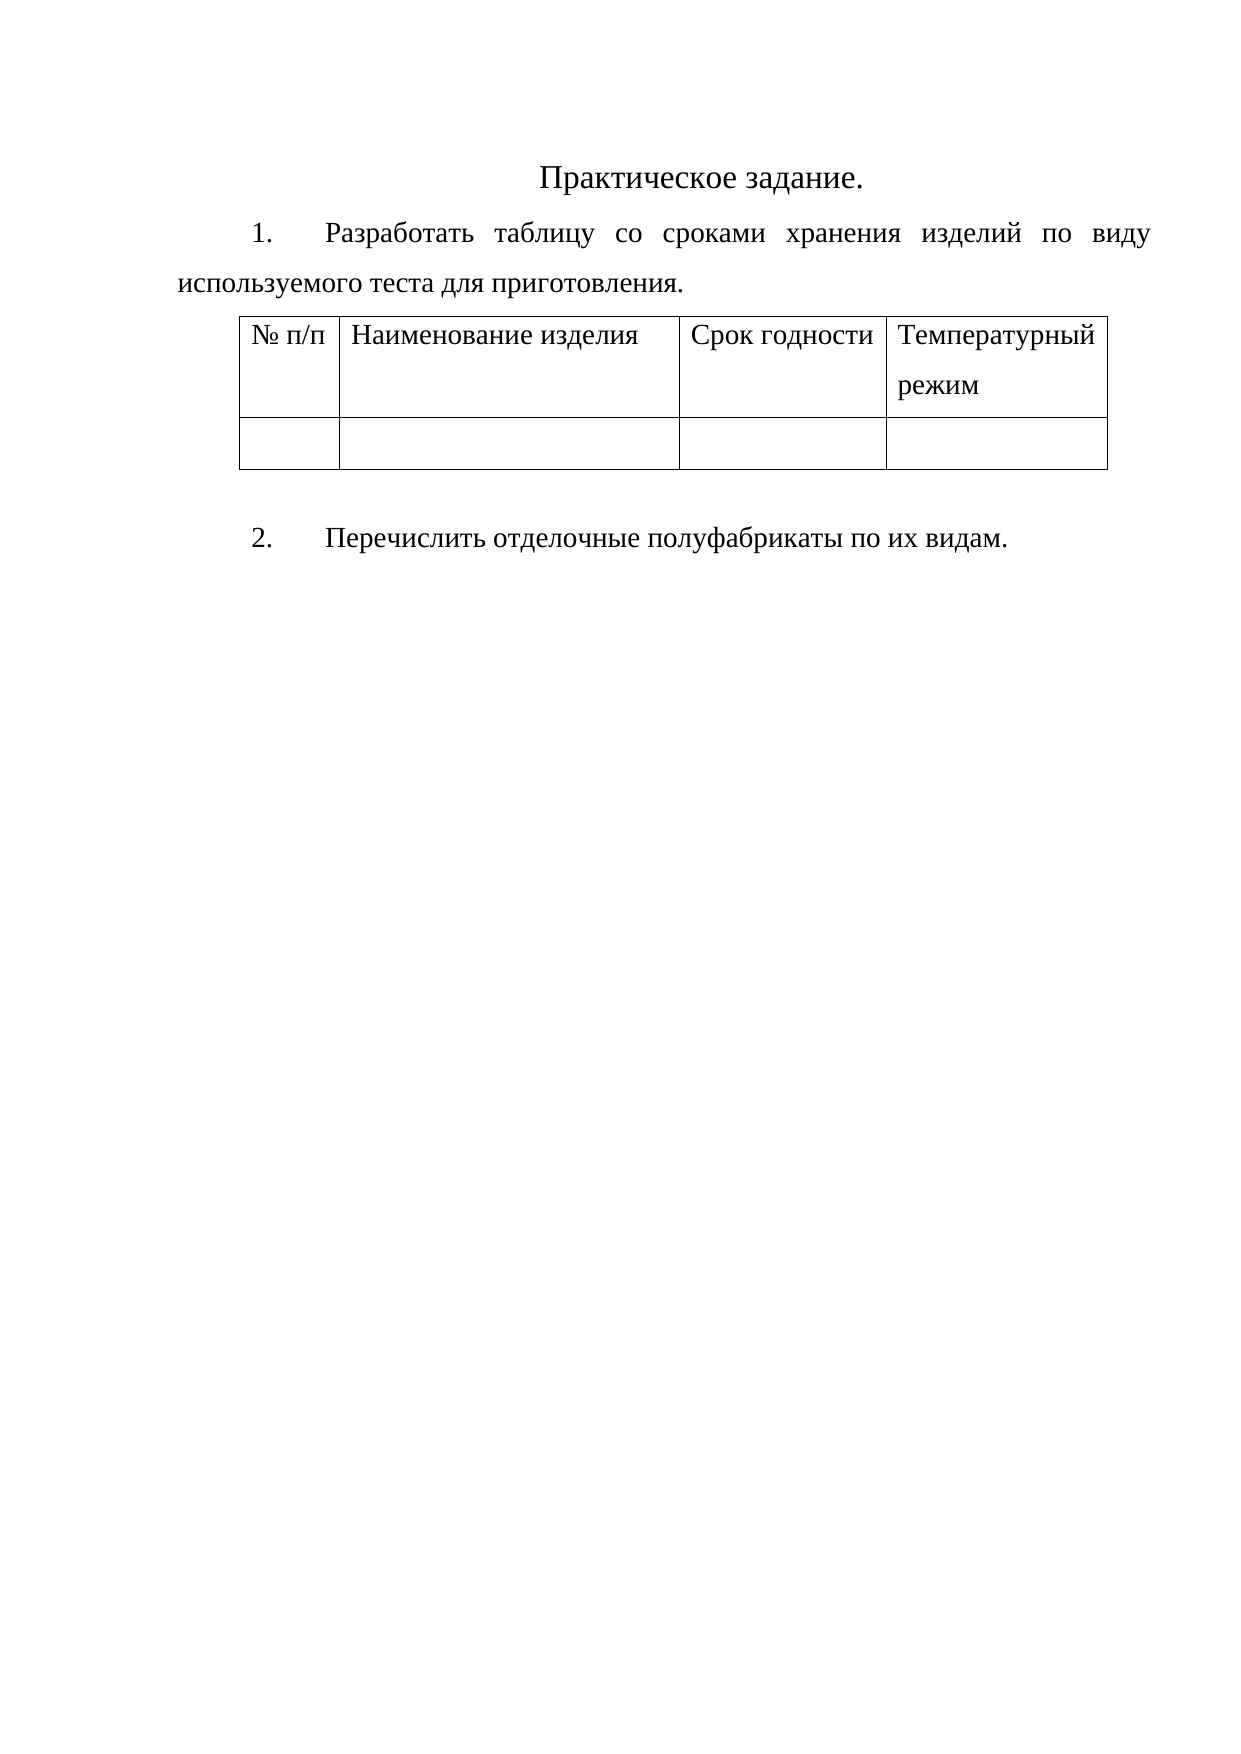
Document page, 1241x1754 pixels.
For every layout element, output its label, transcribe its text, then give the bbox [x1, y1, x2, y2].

table_cell [887, 418, 1107, 468]
table_header Температурный режим [887, 317, 1107, 417]
list Разработать таблицу со сроками хранения изделий по виду используемого теста для приготовления. [177, 215, 1152, 299]
table_cell [680, 418, 886, 468]
table_cell [240, 418, 339, 468]
table_header № п/п [240, 317, 339, 417]
list Перечислить отделочные полуфабрикаты по их видам. [251, 520, 1152, 553]
table_header Срок годности [680, 317, 886, 417]
table_header Наименование изделия [340, 317, 679, 417]
text Практическое задание. [177, 158, 1152, 196]
table_cell [340, 418, 679, 468]
